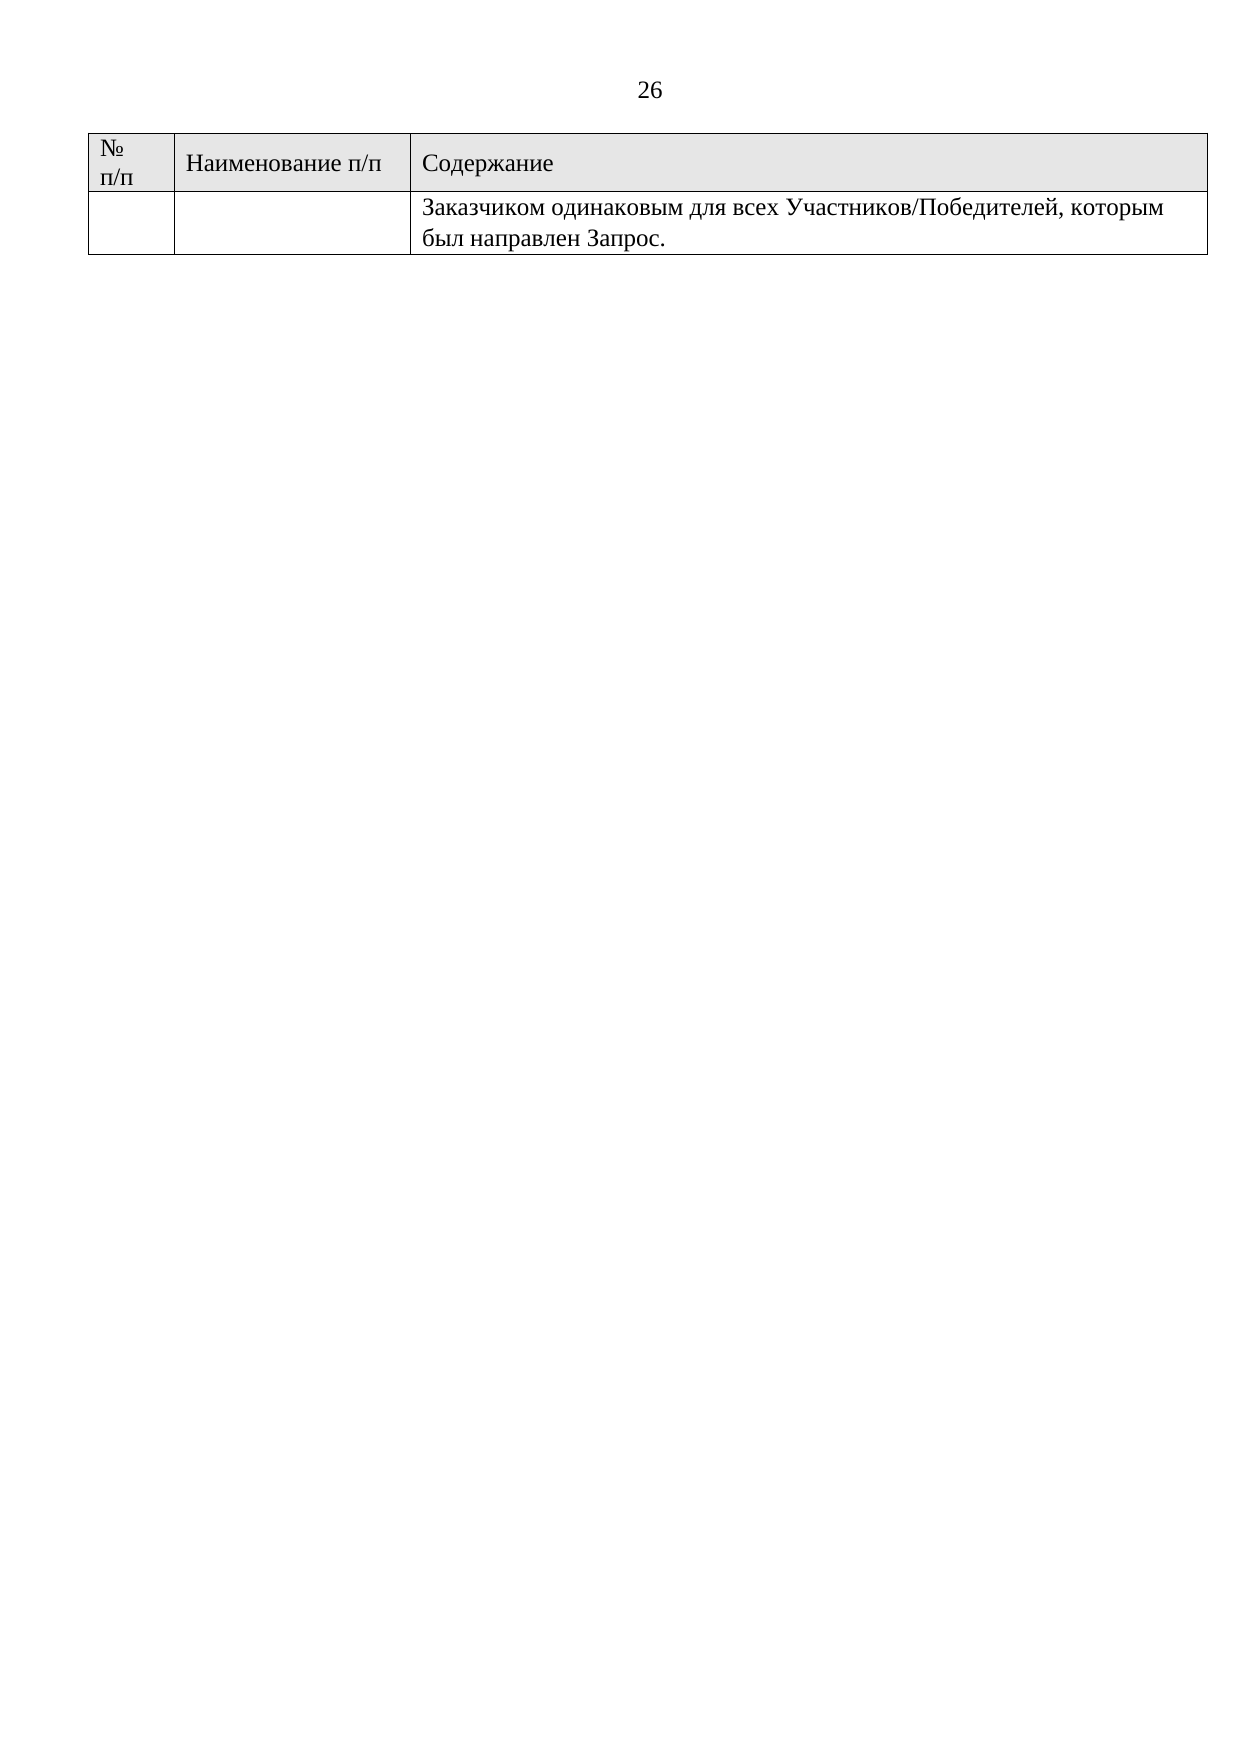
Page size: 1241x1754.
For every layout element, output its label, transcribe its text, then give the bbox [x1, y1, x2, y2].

table_cell [89, 192, 174, 254]
table_header Содержание [411, 134, 1207, 191]
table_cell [175, 192, 410, 254]
table_header Наименование п/п [175, 134, 410, 191]
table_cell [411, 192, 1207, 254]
table_header № п/п [89, 134, 174, 191]
